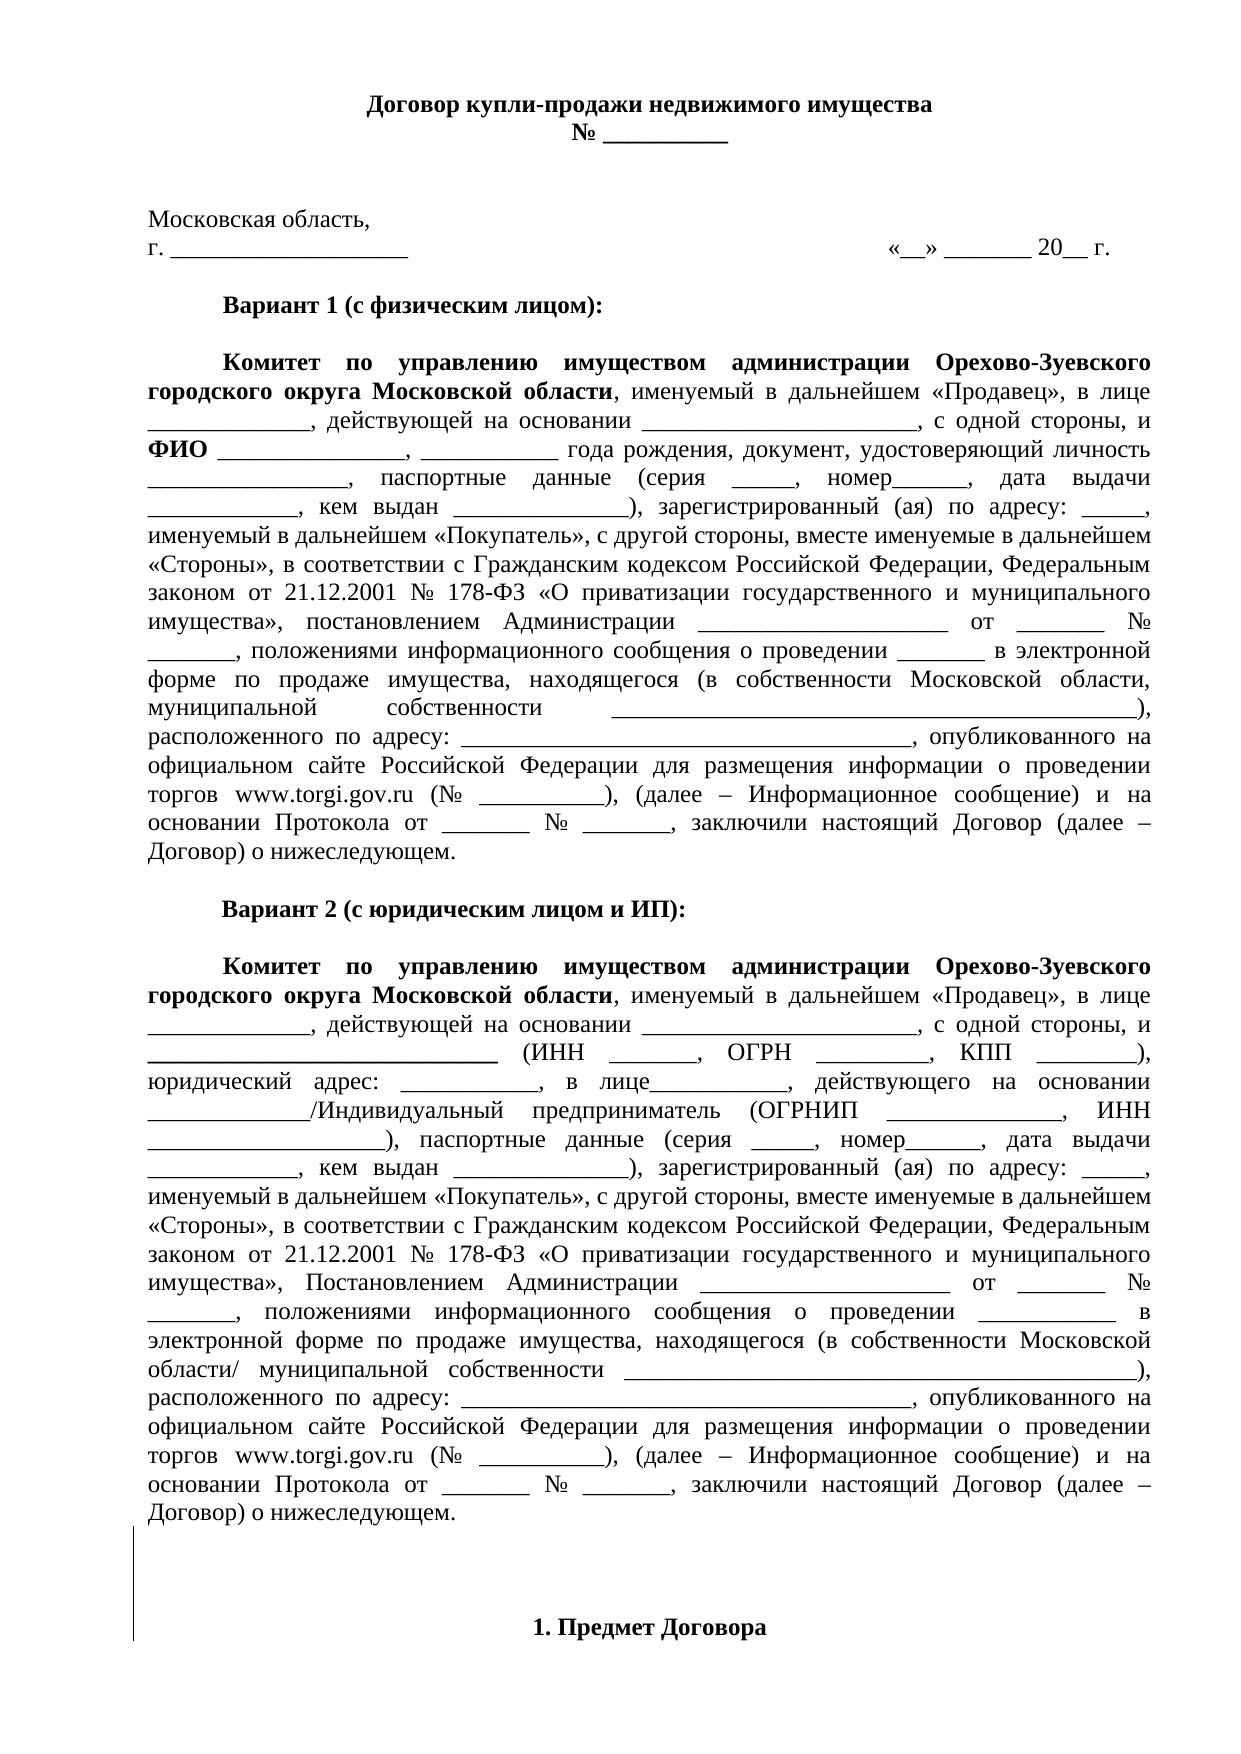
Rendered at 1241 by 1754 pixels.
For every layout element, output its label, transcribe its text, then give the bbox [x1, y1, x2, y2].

text Договор купли-продажи недвижимого имущества [148, 89, 1152, 117]
text г. ___________________ «__» _______ 20__ г. [148, 232, 1152, 261]
text Вариант 2 (с юридическим лицом и ИП): [148, 894, 1152, 922]
text Московская область, [148, 204, 1152, 232]
text Вариант 1 (с физическим лицом): [148, 290, 1152, 319]
text 1. Предмет Договора [148, 1612, 1152, 1641]
text Комитет по управлению имуществом администрации Орехово-Зуевского городского округа Московской области, именуемый в дальнейшем «Продавец», в лице _____________, действующей на основании ______________________, с одной стороны, и ФИО _______________, ___________ года рождения, документ, удостоверяющий личность ________________, паспортные данные (серия _____, номер______, дата выдачи ____________, кем выдан ______________), зарегистрированный (ая) по адресу: _____, именуемый в дальнейшем «Покупатель», с другой стороны, вместе именуемые в дальнейшем «Стороны», в соответствии с Гражданским кодексом Российской Федерации, Федеральным законом от 21.12.2001 № 178-ФЗ «О приватизации государственного и муниципального имущества», постановлением Администрации ____________________ от _______ № _______, положениями информационного сообщения о проведении _______ в электронной форме по продаже имущества, находящегося (в собственности Московской области, муниципальной собственности __________________________________________), расположенного по адресу: ____________________________________, опубликованного на официальном сайте Российской Федерации для размещения информации о проведении торгов www.torgi.gov.ru (№ __________), (далее – Информационное сообщение) и на основании Протокола от _______ № _______, заключили настоящий Договор (далее – Договор) о нижеследующем. [148, 347, 1152, 865]
text Комитет по управлению имуществом администрации Орехово-Зуевского городского округа Московской области, именуемый в дальнейшем «Продавец», в лице _____________, действующей на основании ______________________, с одной стороны, и ____________________________ (ИНН _______, ОГРН _________, КПП ________), юридический адрес: ___________, в лице___________, действующего на основании _____________/Индивидуальный предприниматель (ОГРНИП ______________, ИНН ___________________), паспортные данные (серия _____, номер______, дата выдачи ____________, кем выдан ______________), зарегистрированный (ая) по адресу: _____, именуемый в дальнейшем «Покупатель», с другой стороны, вместе именуемые в дальнейшем «Стороны», в соответствии с Гражданским кодексом Российской Федерации, Федеральным законом от 21.12.2001 № 178-ФЗ «О приватизации государственного и муниципального имущества», Постановлением Администрации ____________________ от _______ № _______, положениями информационного сообщения о проведении ___________ в электронной форме по продаже имущества, находящегося (в собственности Московской области/ муниципальной собственности _________________________________________), расположенного по адресу: ____________________________________, опубликованного на официальном сайте Российской Федерации для размещения информации о проведении торгов www.torgi.gov.ru (№ __________), (далее – Информационное сообщение) и на основании Протокола от _______ № _______, заключили настоящий Договор (далее – Договор) о нижеследующем. [148, 951, 1152, 1526]
text № __________ [148, 117, 1152, 146]
